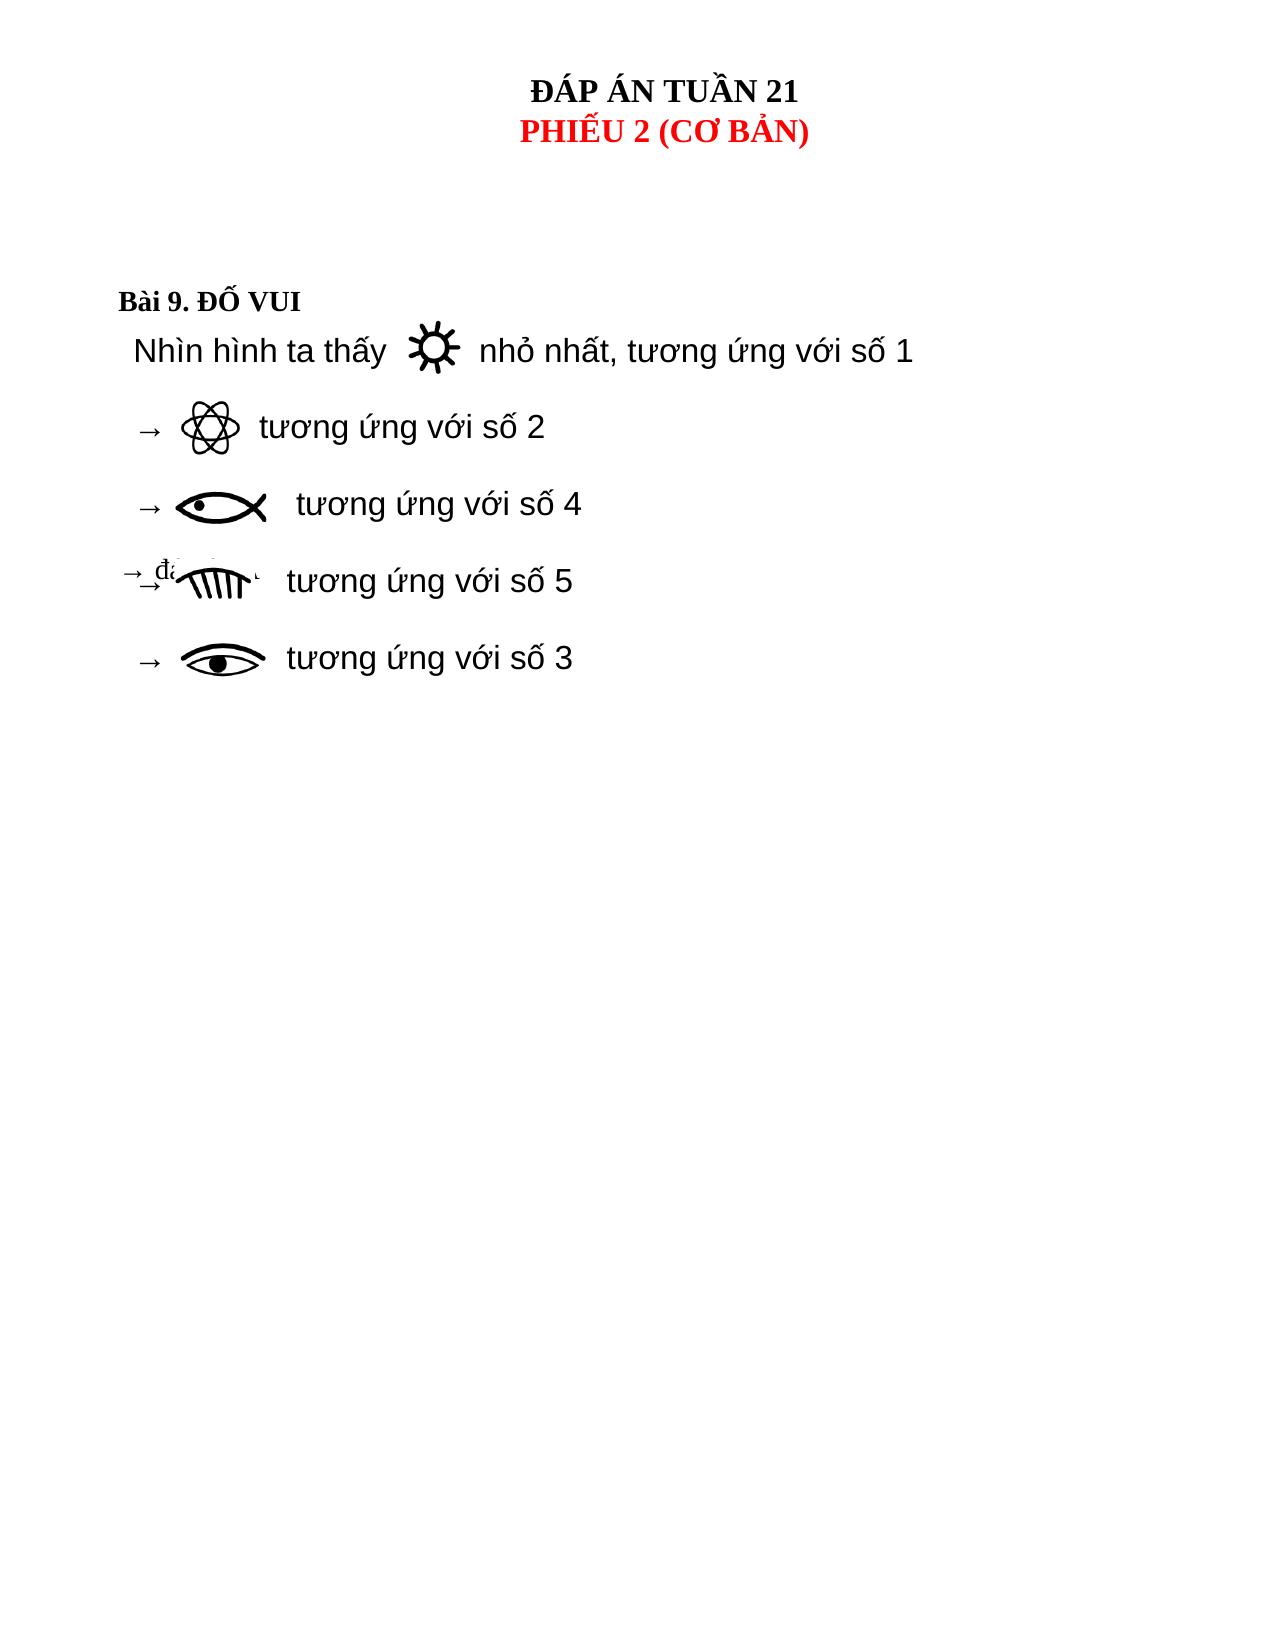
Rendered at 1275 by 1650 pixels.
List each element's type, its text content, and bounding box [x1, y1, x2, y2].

text Bài 9. ĐỐ VUI [118, 284, 1211, 317]
text PHIẾU 2 (CƠ BẢN) [118, 111, 1211, 150]
picture [172, 399, 249, 456]
text ĐÁP ÁN TUẦN 21 [118, 66, 1211, 111]
picture [168, 479, 267, 534]
picture [399, 320, 472, 374]
text → đáp án A [118, 552, 1211, 586]
picture [180, 637, 267, 693]
picture [174, 559, 256, 616]
